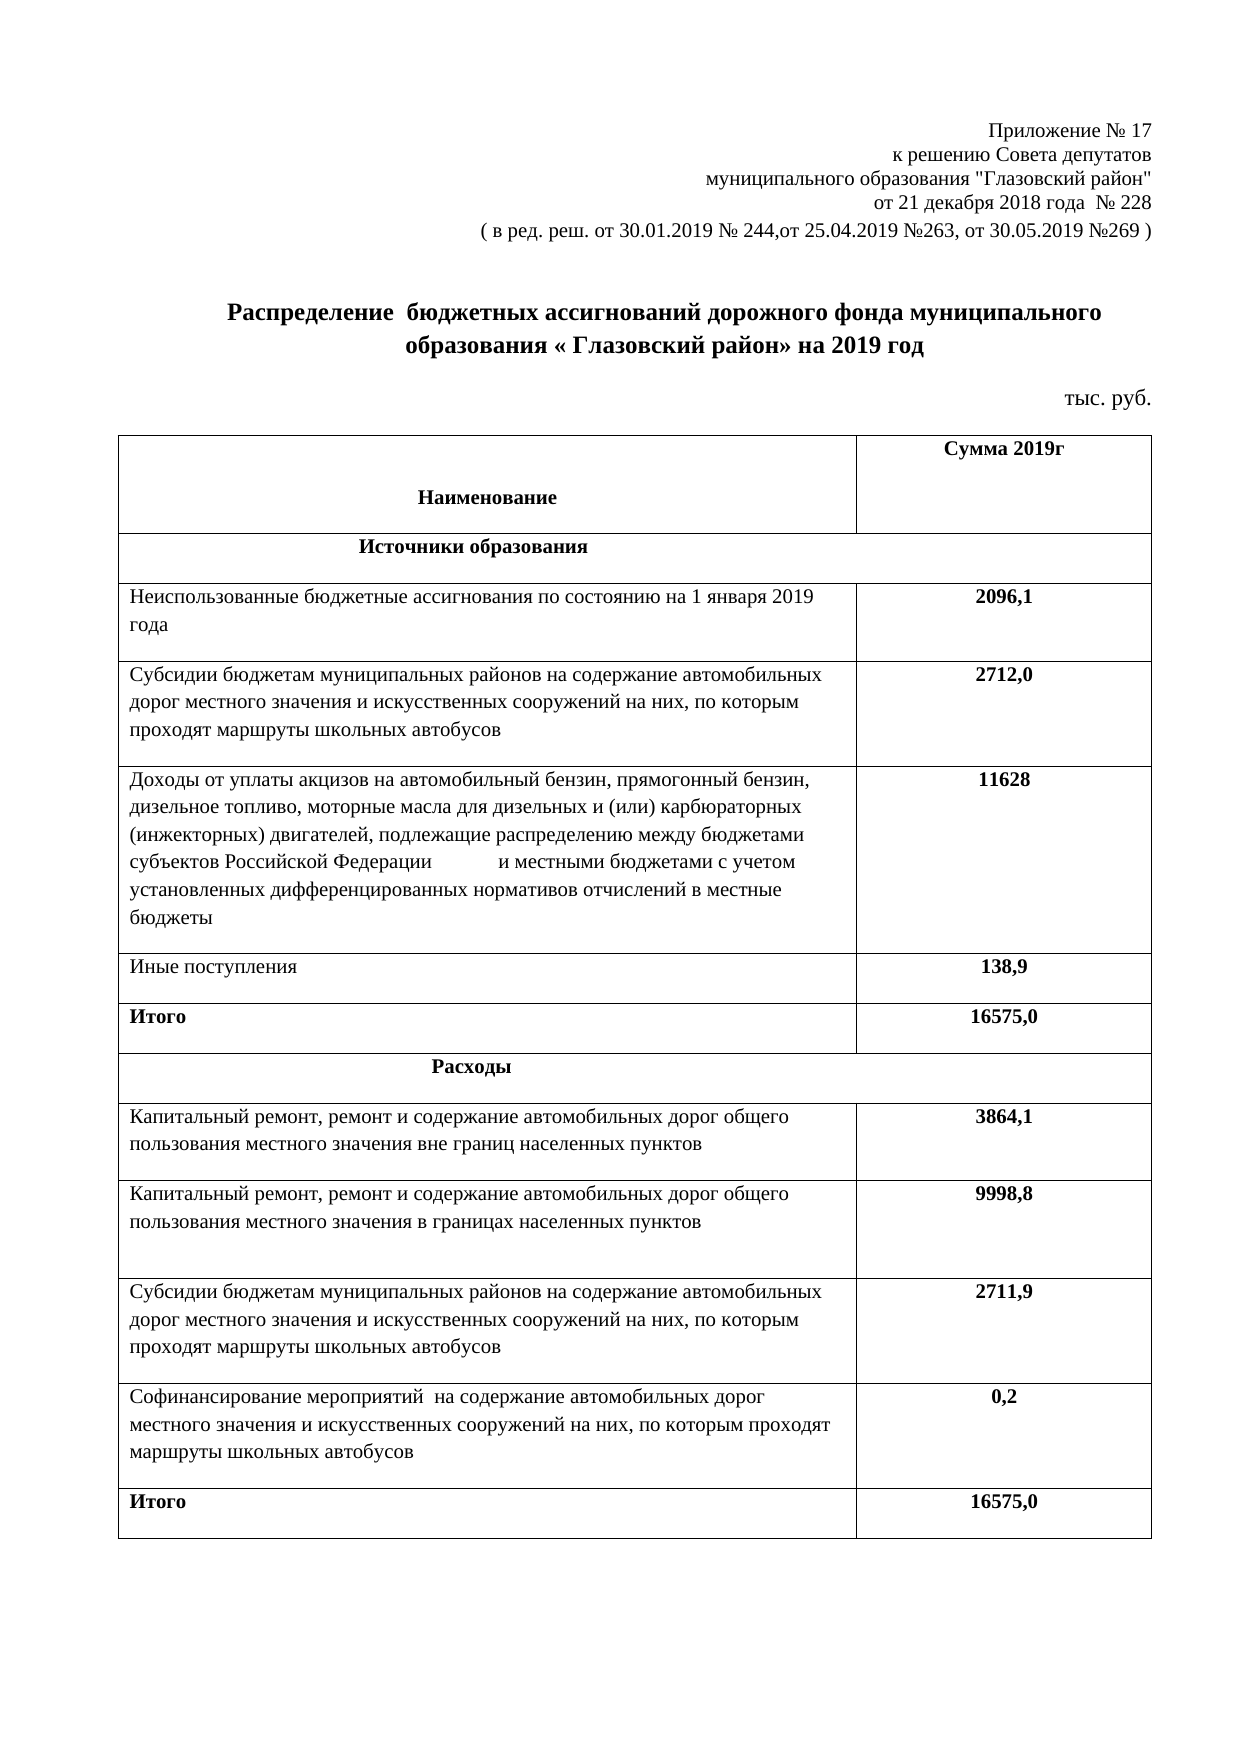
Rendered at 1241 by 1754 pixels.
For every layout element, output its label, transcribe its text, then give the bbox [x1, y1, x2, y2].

table_cell Капитальный ремонт, ремонт и содержание автомобильных дорог общего пользования местного значения вне границ населенных пунктов [119, 1104, 856, 1180]
table_cell Софинансирование мероприятий на содержание автомобильных дорог местного значения и искусственных сооружений на них, по которым проходят маршруты школьных автобусов [119, 1384, 856, 1488]
table_cell 2711,9 [857, 1279, 1151, 1383]
table_header Наименование [119, 436, 856, 533]
table_cell Итого [119, 1004, 856, 1053]
table_cell 11628 [857, 767, 1151, 953]
text тыс. руб. [177, 384, 1152, 410]
text Распределение бюджетных ассигнований дорожного фонда муниципального образования « Глазовский район» на 2019 год [177, 297, 1152, 359]
table_cell Итого [119, 1489, 856, 1538]
table_cell Капитальный ремонт, ремонт и содержание автомобильных дорог общего пользования местного значения в границах населенных пунктов [119, 1181, 856, 1278]
table_cell Расходы [119, 1054, 1151, 1103]
table_cell 0,2 [857, 1384, 1151, 1488]
text Приложение № 17 [177, 118, 1152, 142]
table_cell 16575,0 [857, 1489, 1151, 1538]
table_cell 138,9 [857, 954, 1151, 1003]
text муниципального образования "Глазовский район" [177, 166, 1152, 190]
table_cell Источники образования [119, 534, 1151, 583]
table_cell Неиспользованные бюджетные ассигнования по состоянию на 1 января 2019 года [119, 584, 856, 661]
text к решению Совета депутатов [177, 142, 1152, 166]
table_header Сумма 2019г [857, 436, 1151, 533]
table_cell Доходы от уплаты акцизов на автомобильный бензин, прямогонный бензин, дизельное топливо, моторные масла для дизельных и (или) карбюраторных (инжекторных) двигателей, подлежащие распределению между бюджетами субъектов Российской Федерации и местными бюджетами с учетом установленных дифференцированных нормативов отчислений в местные бюджеты [119, 767, 856, 953]
table_cell Иные поступления [119, 954, 856, 1003]
table_cell 16575,0 [857, 1004, 1151, 1053]
text ( в ред. реш. от 30.01.2019 № 244,от 25.04.2019 №263, от 30.05.2019 №269 ) [177, 218, 1152, 242]
table_cell Субсидии бюджетам муниципальных районов на содержание автомобильных дорог местного значения и искусственных сооружений на них, по которым проходят маршруты школьных автобусов [119, 1279, 856, 1383]
table_cell 2096,1 [857, 584, 1151, 661]
table_cell 3864,1 [857, 1104, 1151, 1180]
table_cell 2712,0 [857, 662, 1151, 766]
text от 21 декабря 2018 года № 228 [177, 190, 1152, 214]
table_cell Субсидии бюджетам муниципальных районов на содержание автомобильных дорог местного значения и искусственных сооружений на них, по которым проходят маршруты школьных автобусов [119, 662, 856, 766]
table_cell 9998,8 [857, 1181, 1151, 1278]
